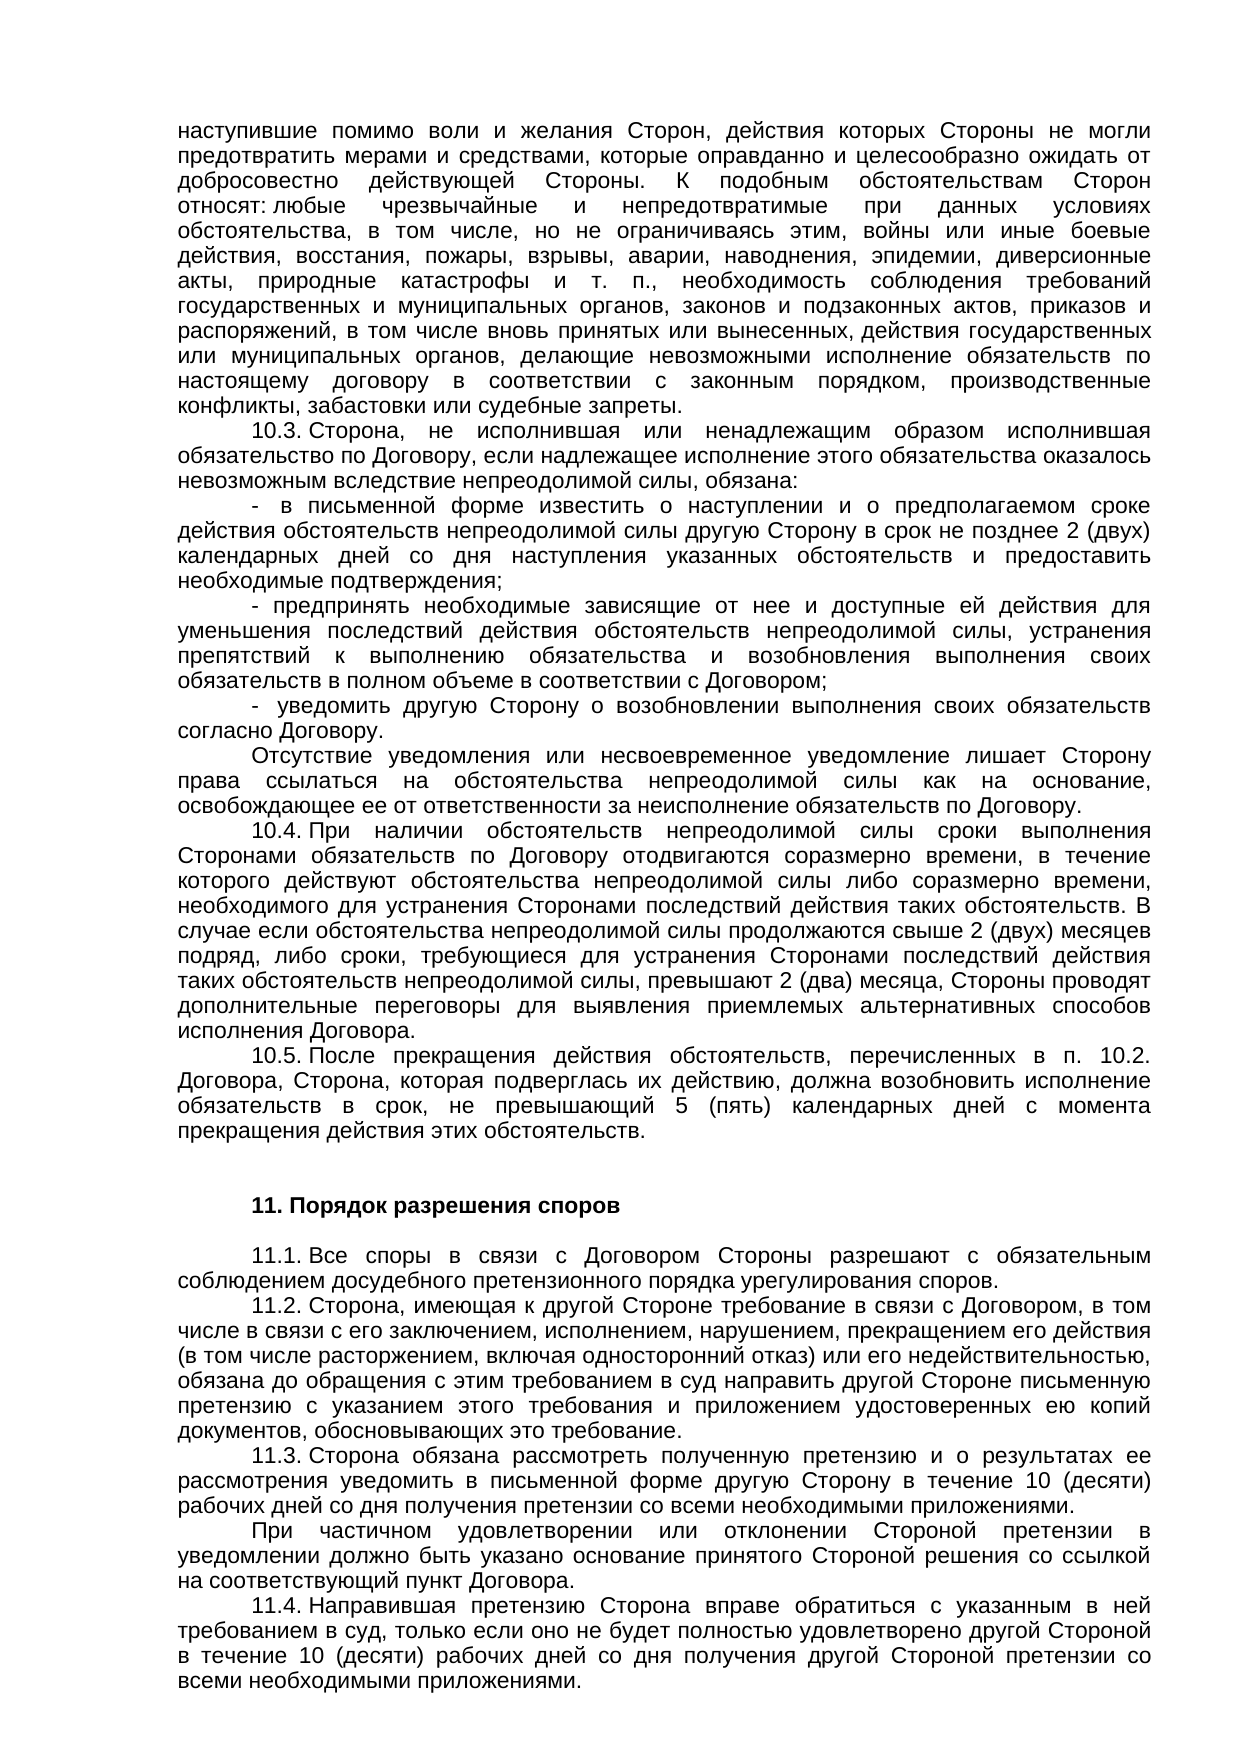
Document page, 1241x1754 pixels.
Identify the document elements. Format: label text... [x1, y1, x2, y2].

text - предпринять необходимые зависящие от нее и доступные ей действия для уменьшения последствий действия обстоятельств непреодолимой силы, устранения препятствий к выполнению обязательства и возобновления выполнения своих обязательств в полном объеме в соответствии с Договором; [177, 593, 1152, 693]
text 10.4. При наличии обстоятельств непреодолимой силы сроки выполнения Сторонами обязательств по Договору отодвигаются соразмерно времени, в течение которого действуют обстоятельства непреодолимой силы либо соразмерно времени, необходимого для устранения Сторонами последствий действия таких обстоятельств. В случае если обстоятельства непреодолимой силы продолжаются свыше 2 (двух) месяцев подряд, либо сроки, требующиеся для устранения Сторонами последствий действия таких обстоятельств непреодолимой силы, превышают 2 (два) месяца, Стороны проводят дополнительные переговоры для выявления приемлемых альтернативных способов исполнения Договора. [177, 818, 1152, 1043]
text 11.1. Все споры в связи с Договором Стороны разрешают с обязательным соблюдением досудебного претензионного порядка урегулирования споров. [177, 1243, 1152, 1293]
text - уведомить другую Сторону о возобновлении выполнения своих обязательств согласно Договору. [177, 693, 1152, 743]
text 11.2. Сторона, имеющая к другой Стороне требование в связи с Договором, в том числе в связи с его заключением, исполнением, нарушением, прекращением его действия (в том числе расторжением, включая односторонний отказ) или его недействительностью, обязана до обращения с этим требованием в суд направить другой Стороне письменную претензию с указанием этого требования и приложением удостоверенных ею копий документов, обосновывающих это требование. [177, 1293, 1152, 1443]
text Отсутствие уведомления или несвоевременное уведомление лишает Сторону права ссылаться на обстоятельства непреодолимой силы как на основание, освобождающее ее от ответственности за неисполнение обязательств по Договору. [177, 743, 1152, 818]
text 10.5. После прекращения действия обстоятельств, перечисленных в п. 10.2. Договора, Сторона, которая подверглась их действию, должна возобновить исполнение обязательств в срок, не превышающий 5 (пять) календарных дней с момента прекращения действия этих обстоятельств. [177, 1043, 1152, 1143]
text - в письменной форме известить о наступлении и о предполагаемом сроке действия обстоятельств непреодолимой силы другую Сторону в срок не позднее 2 (двух) календарных дней со дня наступления указанных обстоятельств и предоставить необходимые подтверждения; [177, 493, 1152, 593]
text 11.3. Сторона обязана рассмотреть полученную претензию и о результатах ее рассмотрения уведомить в письменной форме другую Сторону в течение 10 (десяти) рабочих дней со дня получения претензии со всеми необходимыми приложениями. [177, 1443, 1152, 1518]
text 10.3. Сторона, не исполнившая или ненадлежащим образом исполнившая обязательство по Договору, если надлежащее исполнение этого обязательства оказалось невозможным вследствие непреодолимой силы, обязана: [177, 418, 1152, 493]
text 11.4. Направившая претензию Сторона вправе обратиться с указанным в ней требованием в суд, только если оно не будет полностью удовлетворено другой Стороной в течение 10 (десяти) рабочих дней со дня получения другой Стороной претензии со всеми необходимыми приложениями. [177, 1593, 1152, 1693]
text 11. Порядок разрешения споров [177, 1193, 1152, 1218]
text При частичном удовлетворении или отклонении Стороной претензии в уведомлении должно быть указано основание принятого Стороной решения со ссылкой на соответствующий пункт Договора. [177, 1518, 1152, 1593]
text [177, 118, 1152, 418]
